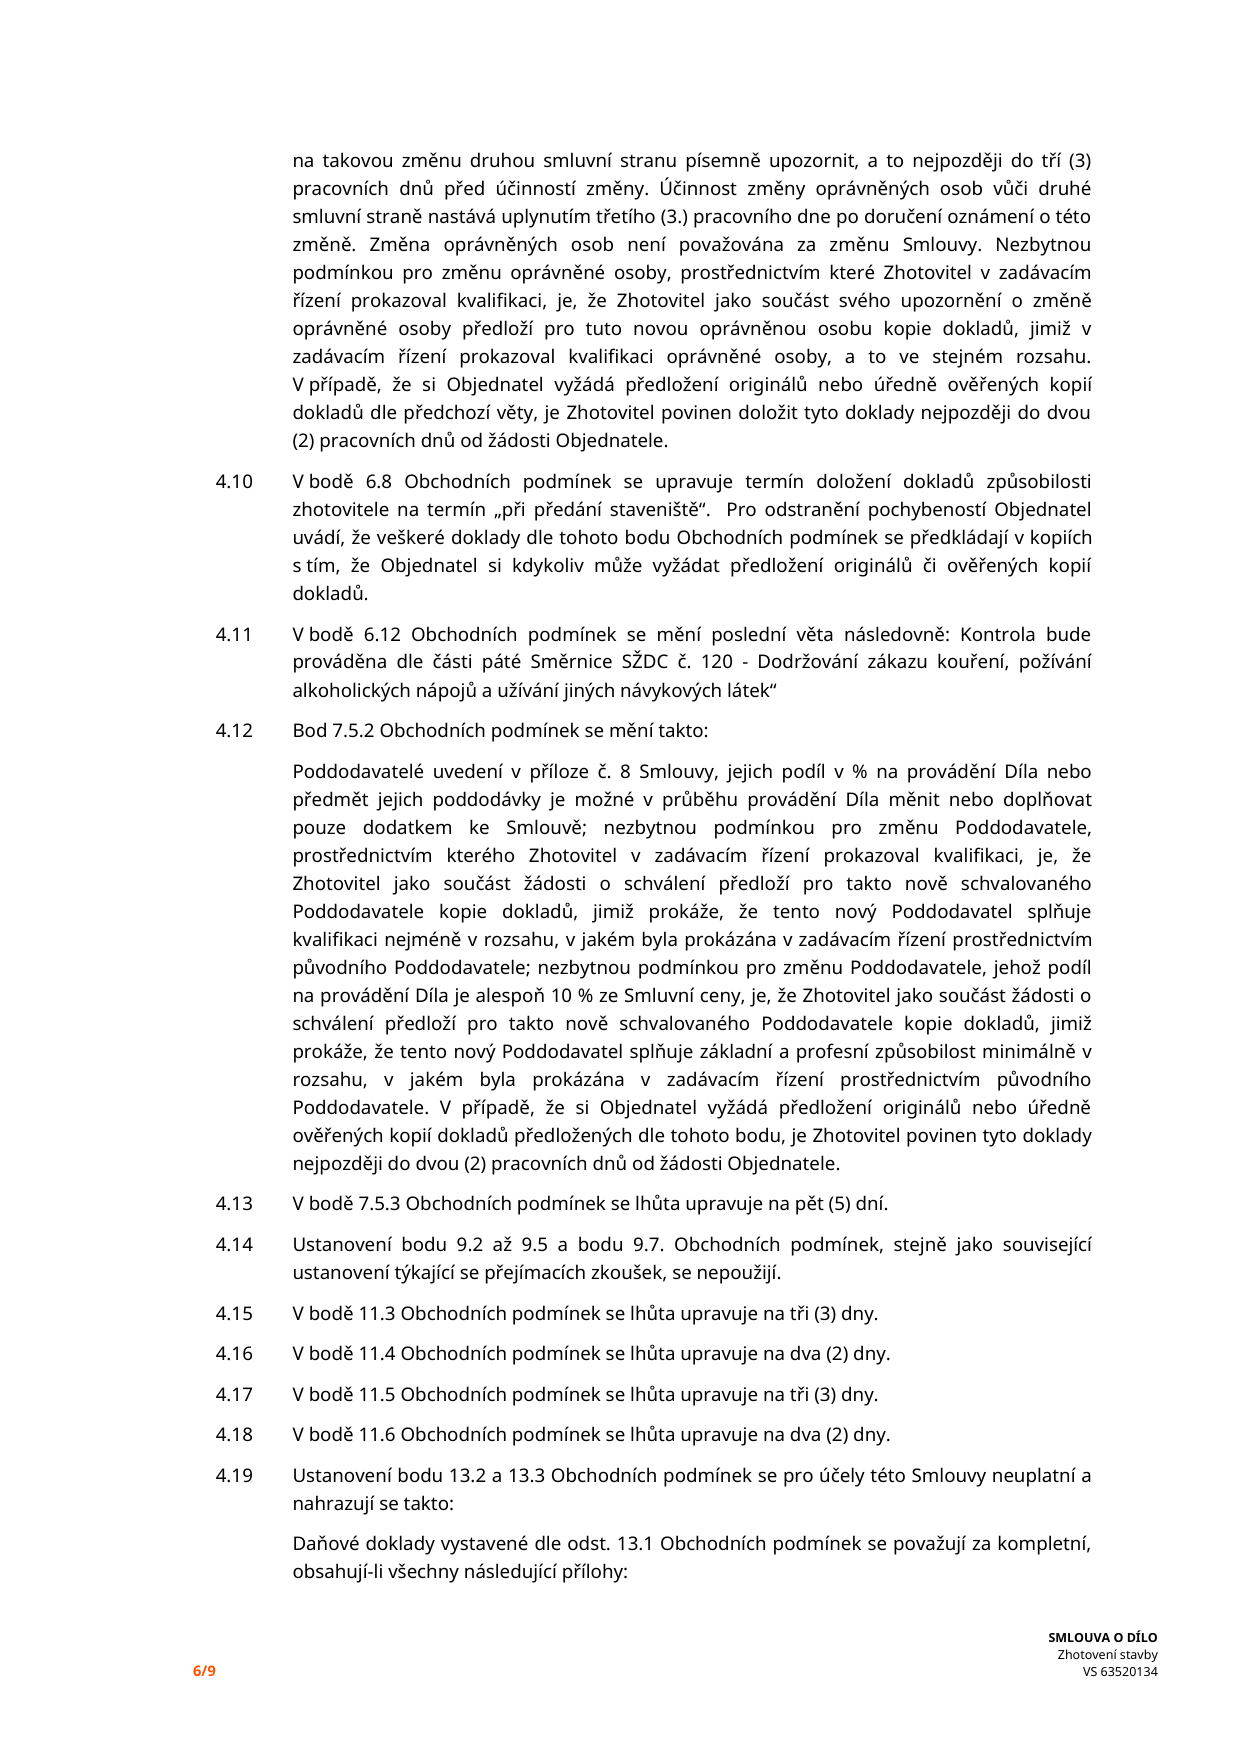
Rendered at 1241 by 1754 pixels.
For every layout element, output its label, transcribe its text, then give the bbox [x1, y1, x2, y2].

text V bodě 6.8 Obchodních podmínek se upravuje termín doložení dokladů způsobilosti zhotovitele na termín „při předání staveniště“. Pro odstranění pochybeností Objednatel uvádí, že veškeré doklady dle tohoto bodu Obchodních podmínek se předkládají v kopiích s tím, že Objednatel si kdykoliv může vyžádat předložení originálů či ověřených kopií dokladů. [216, 468, 1093, 606]
text V bodě 11.6 Obchodních podmínek se lhůta upravuje na dva (2) dny. [216, 1421, 1093, 1447]
text Daňové doklady vystavené dle odst. 13.1 Obchodních podmínek se považují za kompletní, obsahují-li všechny následující přílohy: [292, 1530, 1093, 1584]
text V bodě 11.5 Obchodních podmínek se lhůta upravuje na tři (3) dny. [216, 1381, 1093, 1406]
list Ustanovení bodu 13.2 a 13.3 Obchodních podmínek se pro účely této Smlouvy neuplatní a nahrazují se takto: [216, 1462, 1093, 1515]
text V bodě 11.4 Obchodních podmínek se lhůta upravuje na dva (2) dny. [216, 1340, 1093, 1366]
text Ustanovení bodu 9.2 až 9.5 a bodu 9.7. Obchodních podmínek, stejně jako související ustanovení týkající se přejímacích zkoušek, se nepoužijí. [216, 1231, 1093, 1285]
text V bodě 11.3 Obchodních podmínek se lhůta upravuje na tři (3) dny. [216, 1300, 1093, 1325]
text V bodě 7.5.3 Obchodních podmínek se lhůta upravuje na pět (5) dní. [216, 1191, 1093, 1216]
text V bodě 6.12 Obchodních podmínek se mění poslední věta následovně: Kontrola bude prováděna dle části páté Směrnice SŽDC č. 120 - Dodržování zákazu kouření, požívání alkoholických nápojů a užívání jiných návykových látek“ [216, 621, 1093, 702]
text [292, 147, 1093, 453]
text Poddodavatelé uvedení v příloze č. 8 Smlouvy, jejich podíl v % na provádění Díla nebo předmět jejich poddodávky je možné v průběhu provádění Díla měnit nebo doplňovat pouze dodatkem ke Smlouvě; nezbytnou podmínkou pro změnu Poddodavatele, prostřednictvím kterého Zhotovitel v zadávacím řízení prokazoval kvalifikaci, je, že Zhotovitel jako součást žádosti o schválení předloží pro takto nově schvalovaného Poddodavatele kopie dokladů, jimiž prokáže, že tento nový Poddodavatel splňuje kvalifikaci nejméně v rozsahu, v jakém byla prokázána v zadávacím řízení prostřednictvím původního Poddodavatele; nezbytnou podmínkou pro změnu Poddodavatele, jehož podíl na provádění Díla je alespoň 10 % ze Smluvní ceny, je, že Zhotovitel jako součást žádosti o schválení předloží pro takto nově schvalovaného Poddodavatele kopie dokladů, jimiž prokáže, že tento nový Poddodavatel splňuje základní a profesní způsobilost minimálně v rozsahu, v jakém byla prokázána v zadávacím řízení prostřednictvím původního Poddodavatele. V případě, že si Objednatel vyžádá předložení originálů nebo úředně ověřených kopií dokladů předložených dle tohoto bodu, je Zhotovitel povinen tyto doklady nejpozději do dvou (2) pracovních dnů od žádosti Objednatele. [292, 758, 1093, 1176]
text Bod 7.5.2 Obchodních podmínek se mění takto: [216, 717, 1093, 743]
